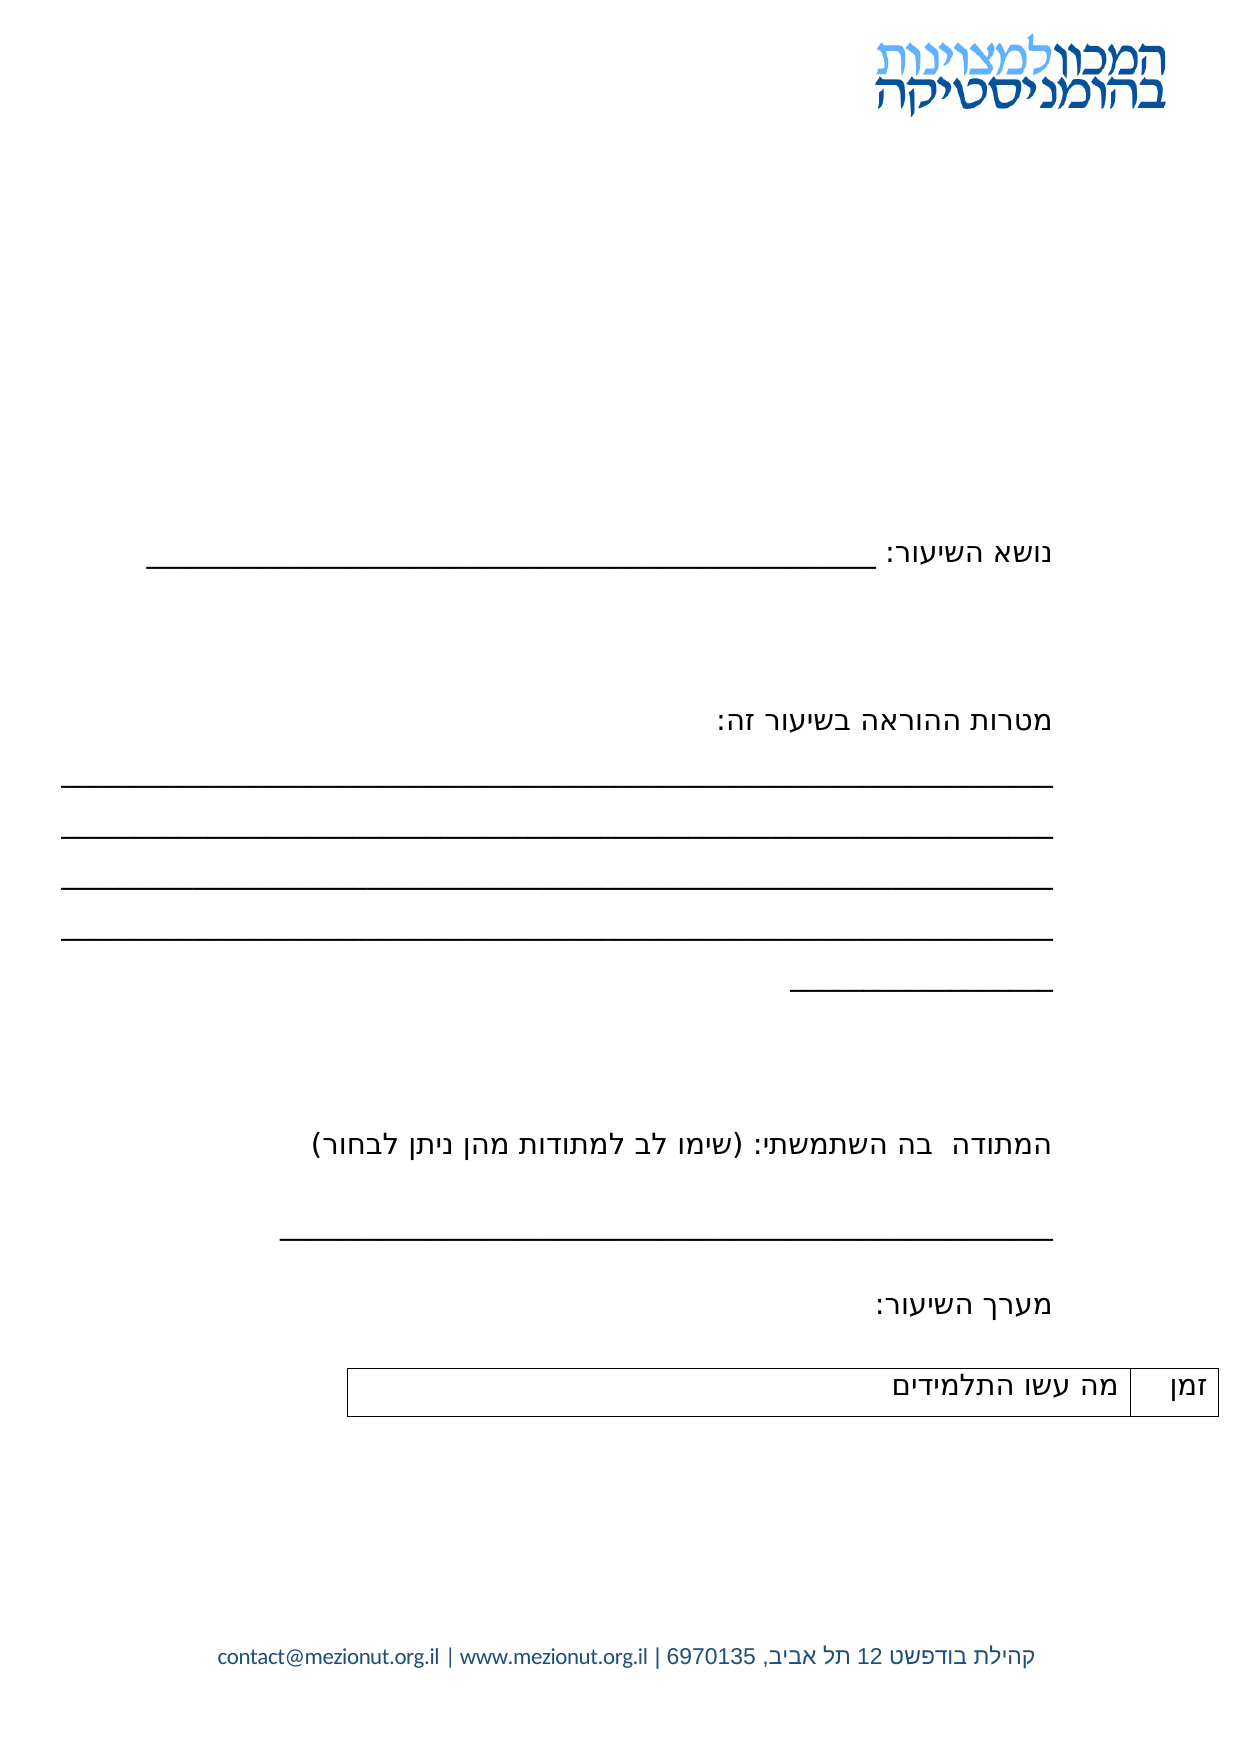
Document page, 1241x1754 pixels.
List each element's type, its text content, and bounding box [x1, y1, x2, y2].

text _____________________________________________________ [54, 1207, 1053, 1241]
table_header זמן [1131, 1369, 1218, 1416]
text נושא השיעור: __________________________________________________ [54, 535, 1053, 569]
table_header מה עשו התלמידים [348, 1369, 1130, 1416]
text מטרות ההוראה בשיעור זה: __________________________________________________________________________________________________________________________________________________________________________________________________________________________________________________________________________________________________ [54, 704, 1053, 992]
text המתודה בה השתמשתי: (שימו לב למתודות מהן ניתן לבחור) [54, 1127, 1053, 1161]
text מערך השיעור: [54, 1287, 1053, 1321]
picture [867, 25, 1171, 122]
